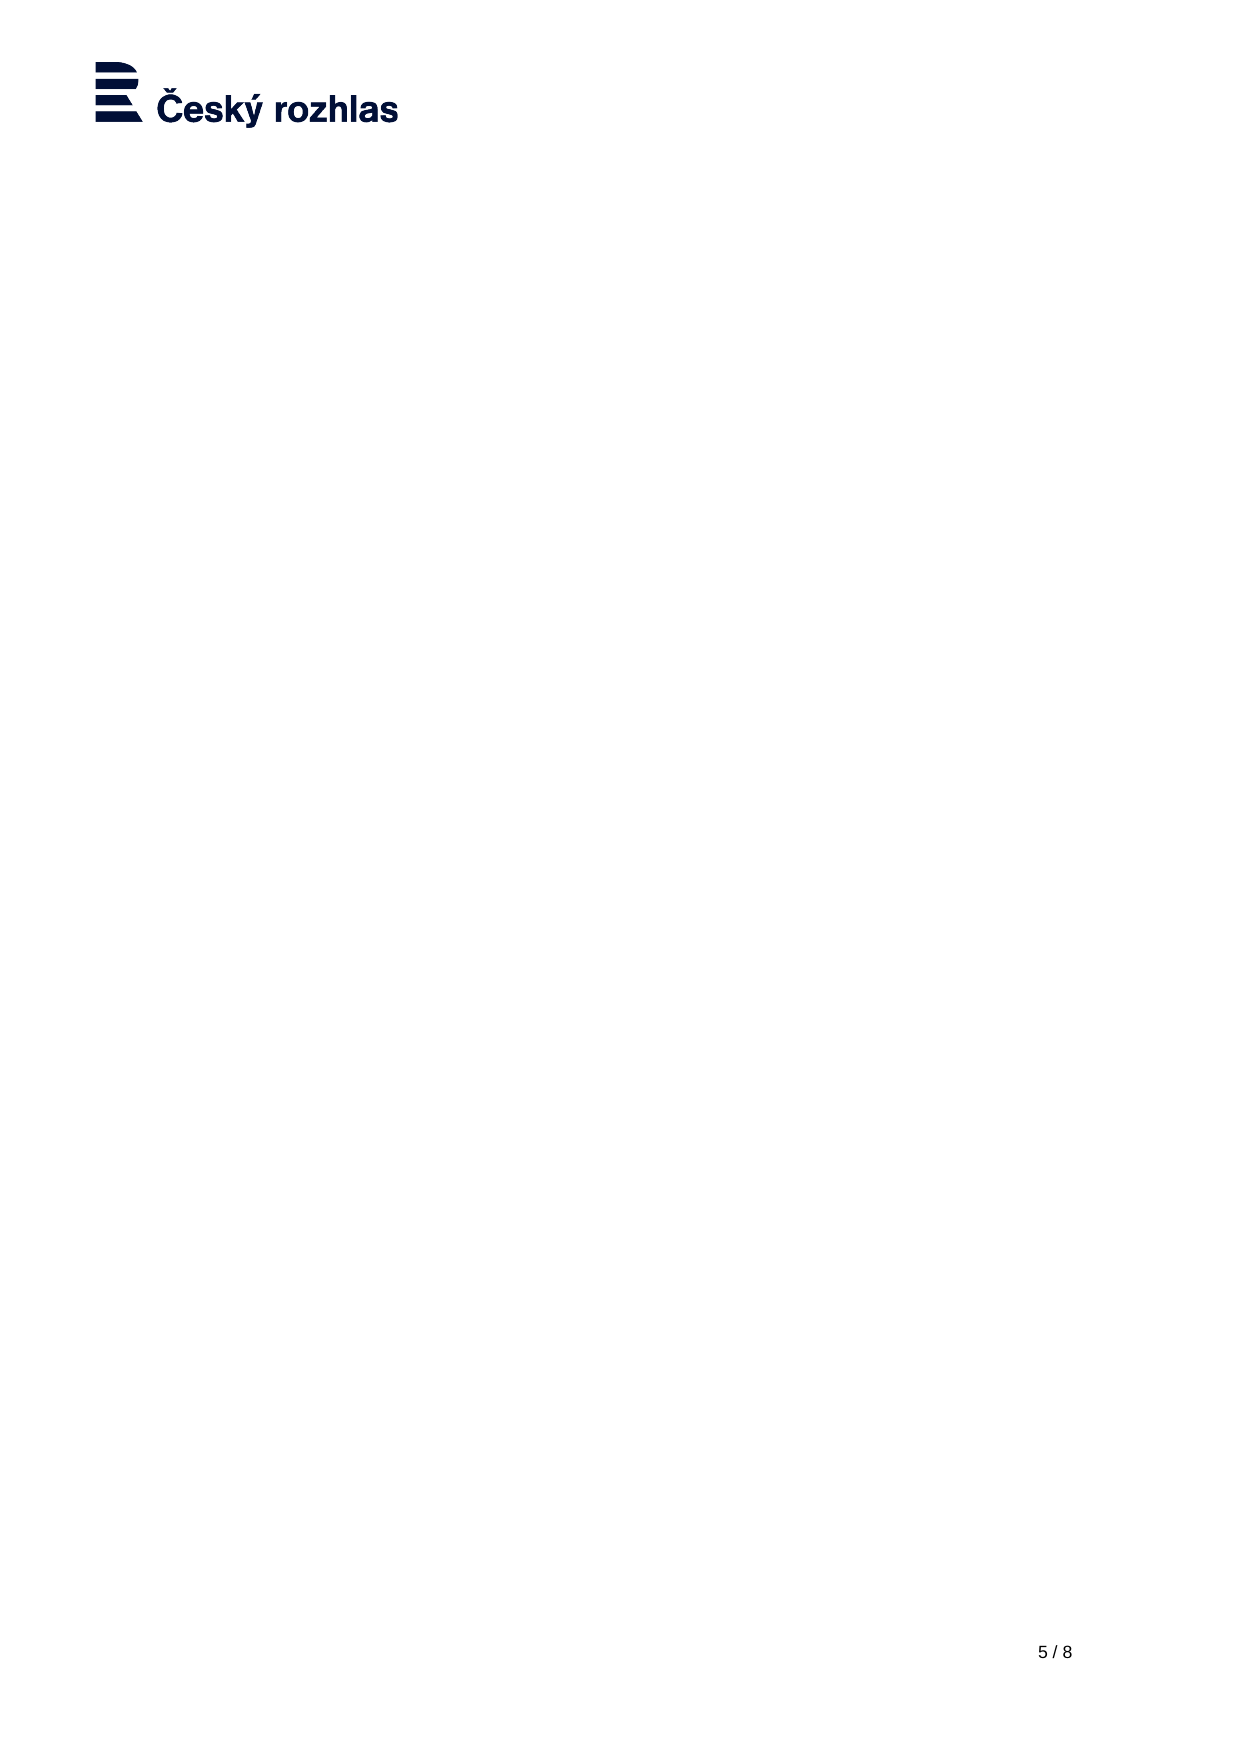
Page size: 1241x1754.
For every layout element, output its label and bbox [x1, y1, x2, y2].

picture [95, 62, 398, 128]
